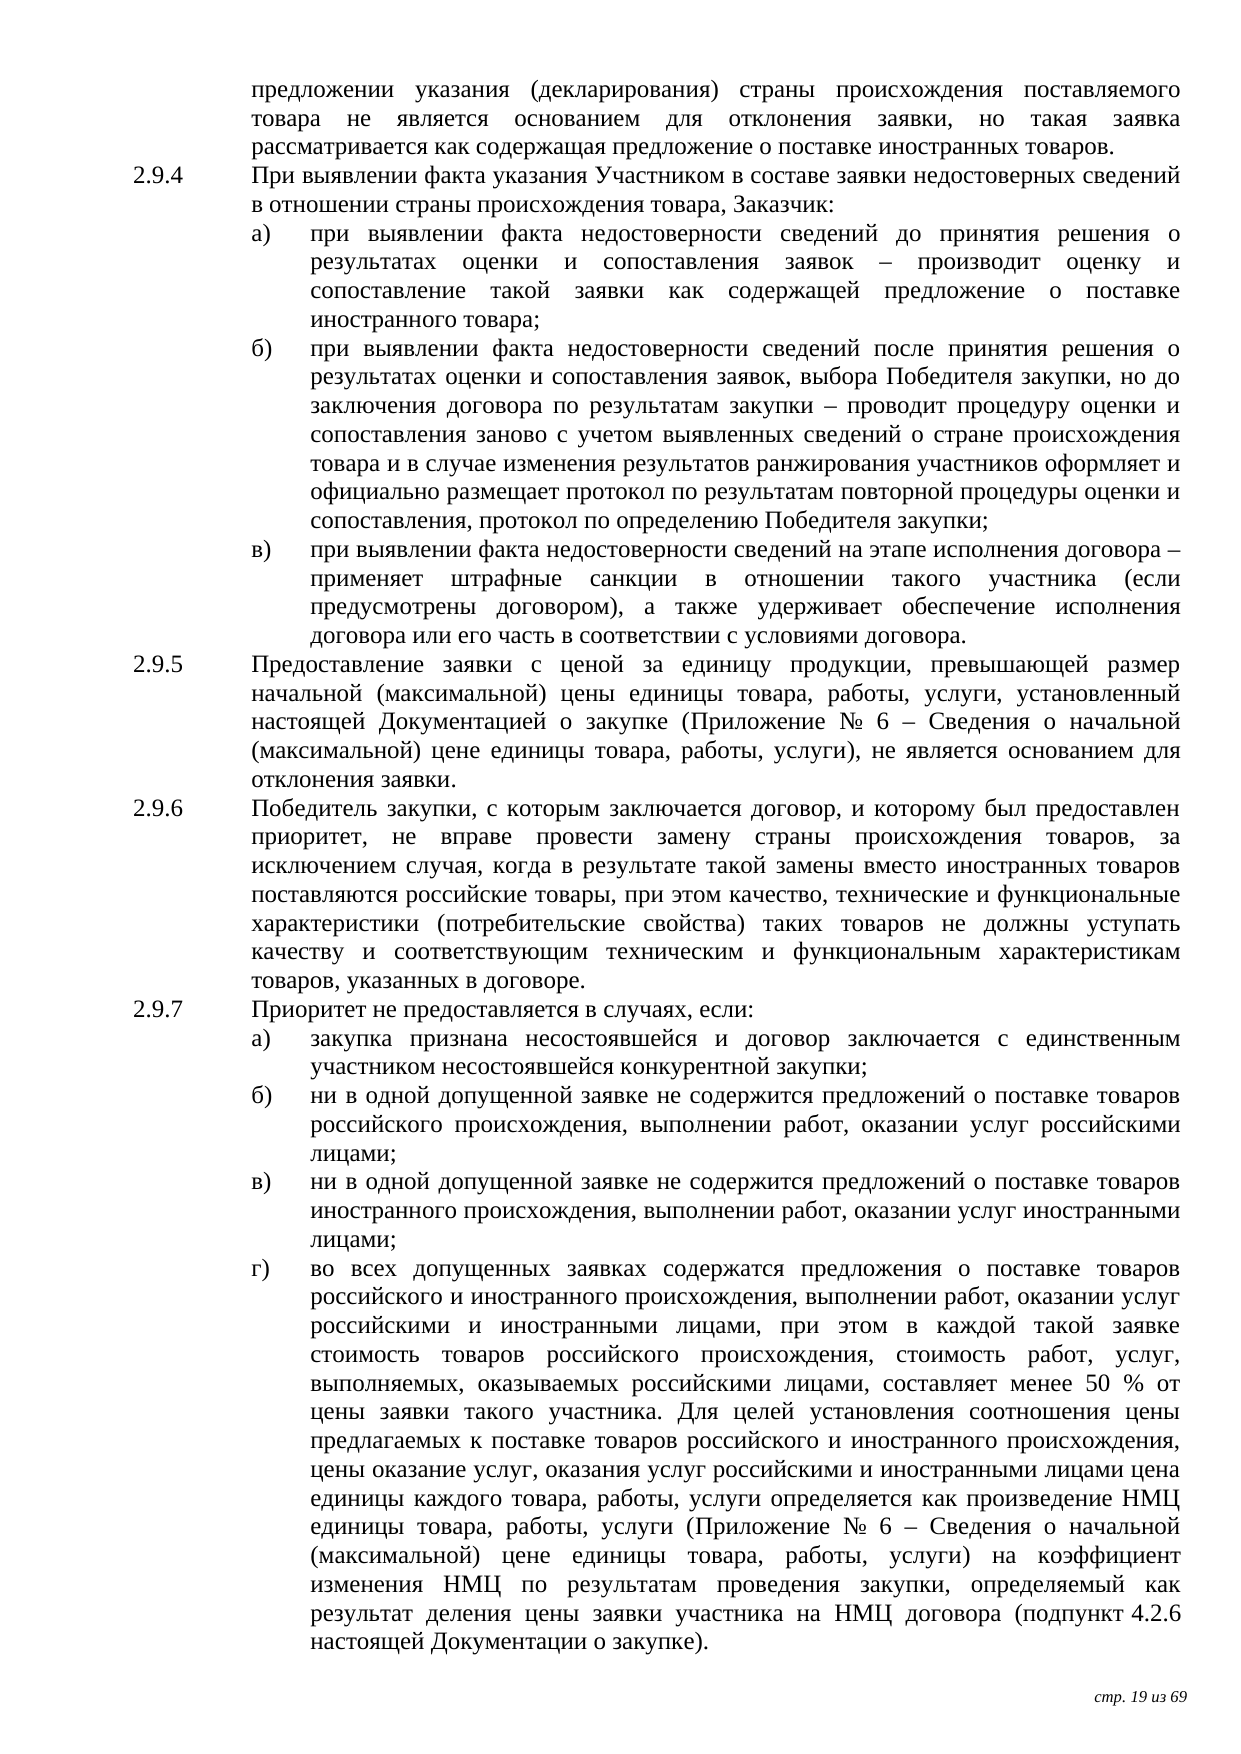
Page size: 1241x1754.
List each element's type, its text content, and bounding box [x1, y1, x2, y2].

text Предоставление заявки с ценой за единицу продукции, превышающей размер начальной (максимальной) цены единицы товара, работы, услуги, установленный настоящей Документацией о закупке (Приложение № 6 – Сведения о начальной (максимальной) цене единицы товара, работы, услуги), не является основанием для отклонения заявки. [133, 649, 1181, 793]
text Победитель закупки, с которым заключается договор, и которому был предоставлен приоритет, не вправе провести замену страны происхождения товаров, за исключением случая, когда в результате такой замены вместо иностранных товаров поставляются российские товары, при этом качество, технические и функциональные характеристики (потребительские свойства) таких товаров не должны уступать качеству и соответствующим техническим и функциональным характеристикам товаров, указанных в договоре. [133, 793, 1181, 994]
text ни в одной допущенной заявке не содержится предложений о поставке товаров российского происхождения, выполнении работ, оказании услуг российскими лицами; [251, 1080, 1181, 1166]
text во всех допущенных заявках содержатся предложения о поставке товаров российского и иностранного происхождения, выполнении работ, оказании услуг российскими и иностранными лицами, при этом в каждой такой заявке стоимость товаров российского происхождения, стоимость работ, услуг, выполняемых, оказываемых российскими лицами, составляет менее 50 % от цены заявки такого участника. Для целей установления соотношения цены предлагаемых к поставке товаров российского и иностранного происхождения, цены оказание услуг, оказания услуг российскими и иностранными лицами цена единицы каждого товара, работы, услуги определяется как произведение НМЦ единицы товара, работы, услуги (Приложение № 6 – Сведения о начальной (максимальной) цене единицы товара, работы, услуги) на коэффициент изменения НМЦ по результатам проведения закупки, определяемый как результат деления цены заявки участника на НМЦ договора (подпункт 4.2.6 настоящей Документации о закупке). [251, 1253, 1181, 1655]
text При выявлении факта указания Участником в составе заявки недостоверных сведений в отношении страны происхождения товара, Заказчик: [133, 160, 1181, 218]
text ни в одной допущенной заявке не содержится предложений о поставке товаров иностранного происхождения, выполнении работ, оказании услуг иностранными лицами; [251, 1166, 1181, 1253]
text при выявлении факта недостоверности сведений на этапе исполнения договора – применяет штрафные санкции в отношении такого участника (если предусмотрены договором), а также удерживает обеспечение исполнения договора или его часть в соответствии с условиями договора. [251, 534, 1181, 649]
text закупка признана несостоявшейся и договор заключается с единственным участником несостоявшейся конкурентной закупки; [251, 1023, 1181, 1080]
text Приоритет не предоставляется в случаях, если: [133, 994, 1181, 1023]
text при выявлении факта недостоверности сведений после принятия решения о результатах оценки и сопоставления заявок, выбора Победителя закупки, но до заключения договора по результатам закупки – проводит процедуру оценки и сопоставления заново с учетом выявленных сведений о стране происхождения товара и в случае изменения результатов ранжирования участников оформляет и официально размещает протокол по результатам повторной процедуры оценки и сопоставления, протокол по определению Победителя закупки; [251, 333, 1181, 534]
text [133, 74, 1181, 160]
text при выявлении факта недостоверности сведений до принятия решения о результатах оценки и сопоставления заявок – производит оценку и сопоставление такой заявки как содержащей предложение о поставке иностранного товара; [251, 218, 1181, 333]
